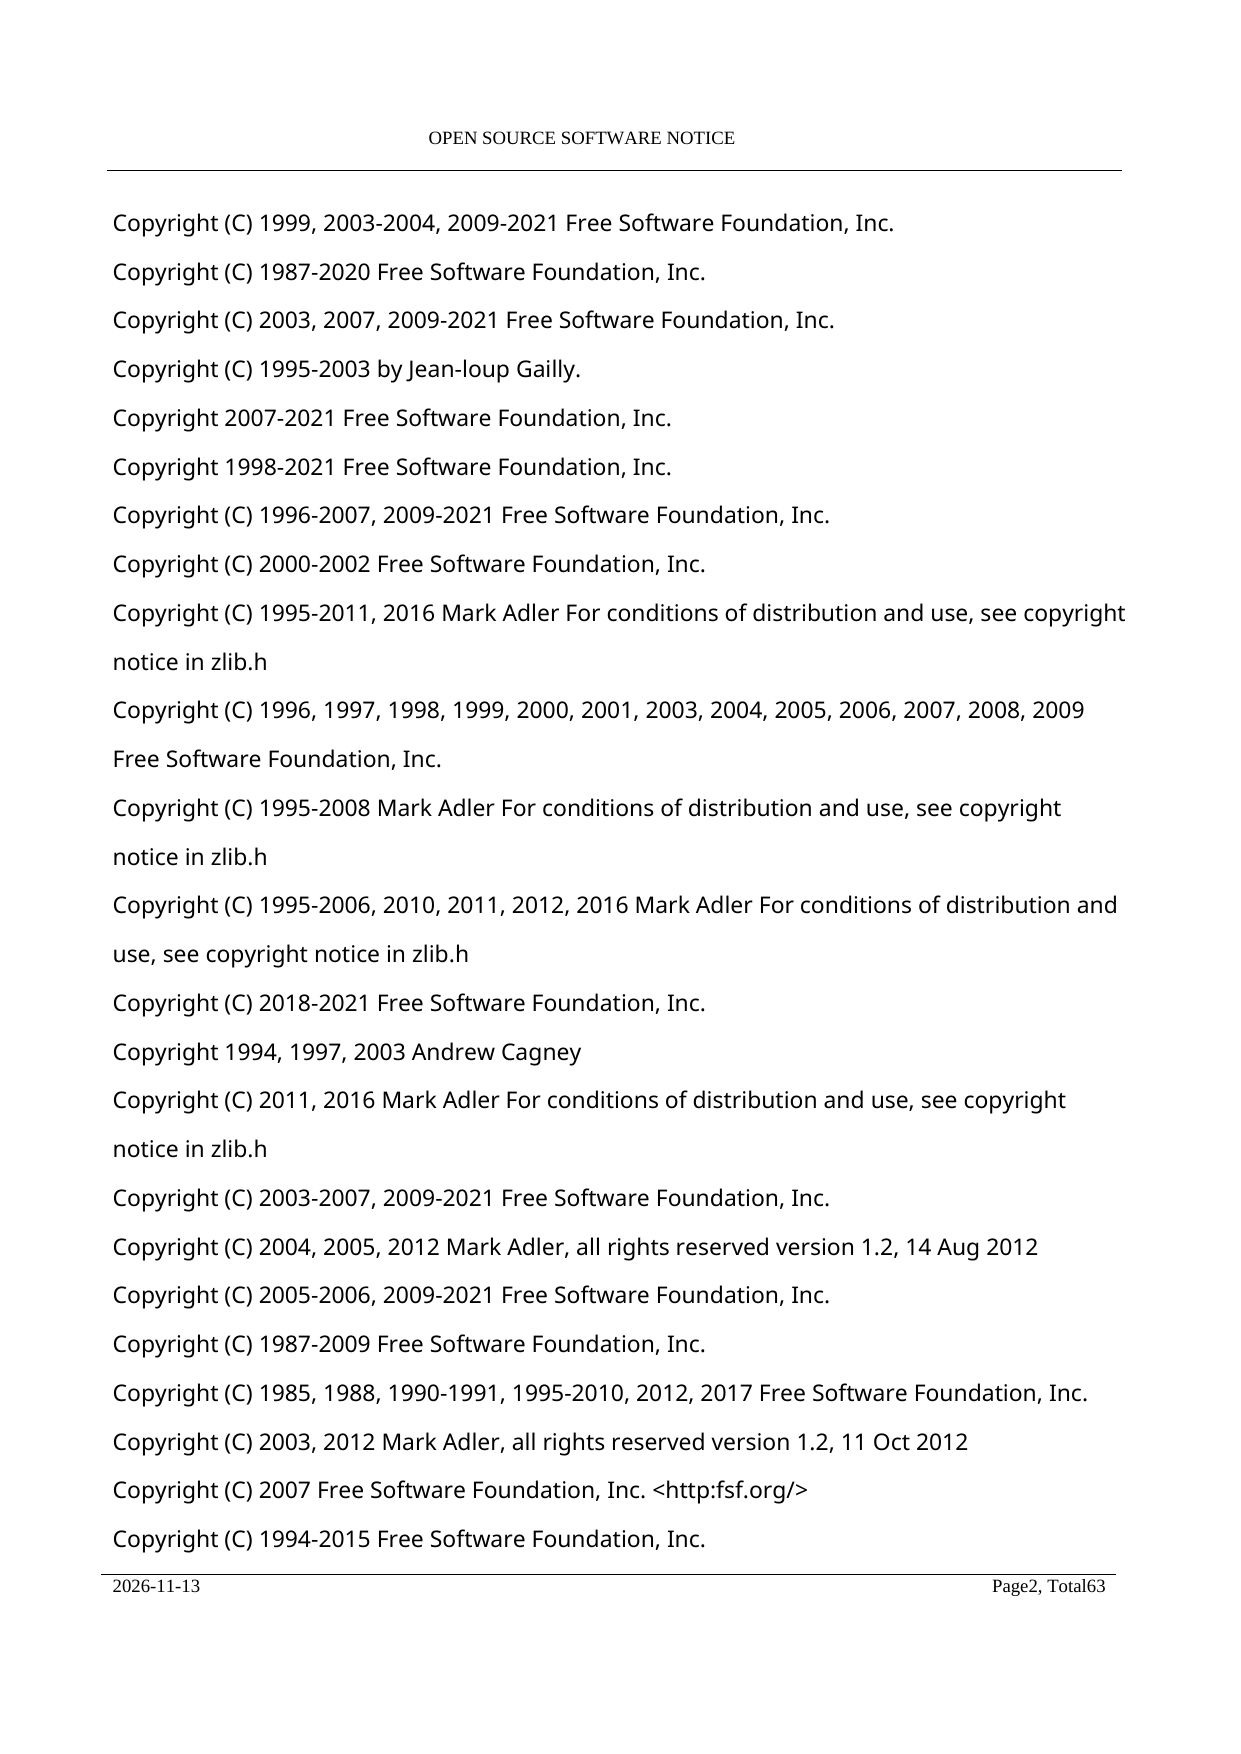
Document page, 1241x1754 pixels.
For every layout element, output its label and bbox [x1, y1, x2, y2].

text [112, 206, 1128, 1555]
